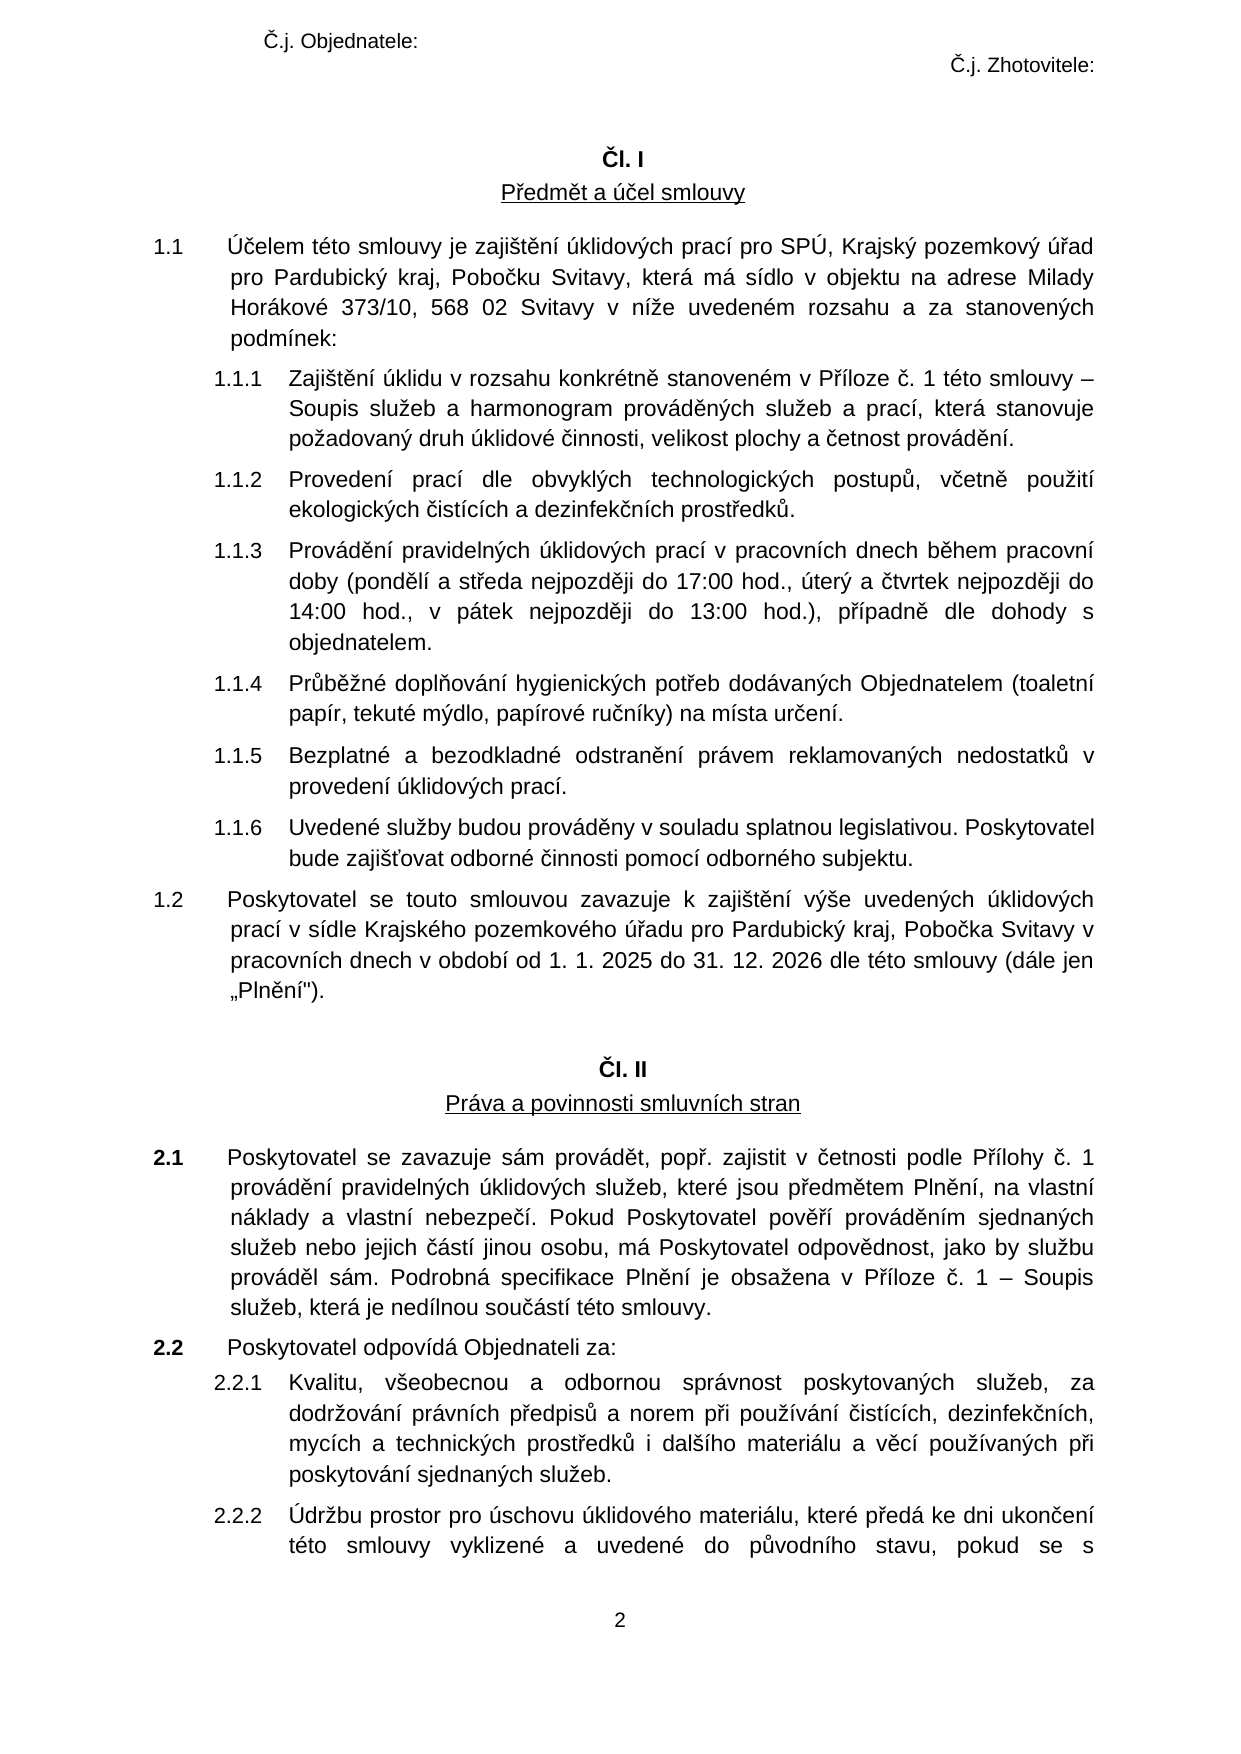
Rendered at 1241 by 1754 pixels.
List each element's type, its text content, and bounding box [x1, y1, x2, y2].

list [213, 1499, 1095, 1560]
list Průběžné doplňování hygienických potřeb dodávaných Objednatelem (toaletní papír, tekuté mýdlo, papírové ručníky) na místa určení. [213, 667, 1095, 728]
list Účelem této smlouvy je zajištění úklidových prací pro SPÚ, Krajský pozemkový úřad pro Pardubický kraj, Pobočku Svitavy, která má sídlo v objektu na adrese Milady Horákové 373/10, 568 02 Svitavy v níže uvedeném rozsahu a za stanovených podmínek: [153, 230, 1095, 352]
text Čl. I [153, 148, 1093, 172]
text Předmět a účel smlouvy [153, 181, 1093, 206]
list Provádění pravidelných úklidových prací v pracovních dnech během pracovní doby (pondělí a středa nejpozději do 17:00 hod., úterý a čtvrtek nejpozději do 14:00 hod., v pátek nejpozději do 13:00 hod.), případně dle dohody s objednatelem. [213, 534, 1095, 656]
list Bezplatné a bezodkladné odstranění právem reklamovaných nedostatků v provedení úklidových prací. [213, 738, 1095, 800]
list Poskytovatel se touto smlouvou zavazuje k zajištění výše uvedených úklidových prací v sídle Krajského pozemkového úřadu pro Pardubický kraj, Pobočka Svitavy v pracovních dnech v období od 1. 1. 2025 do 31. 12. 2026 dle této smlouvy (dále jen „Plnění"). [153, 883, 1095, 1005]
list Uvedené služby budou prováděny v souladu splatnou legislativou. Poskytovatel bude zajišťovat odborné činnosti pomocí odborného subjektu. [213, 811, 1095, 872]
list Poskytovatel se zavazuje sám provádět, popř. zajistit v četnosti podle Přílohy č. 1 provádění pravidelných úklidových služeb, které jsou předmětem Plnění, na vlastní náklady a vlastní nebezpečí. Pokud Poskytovatel pověří prováděním sjednaných služeb nebo jejich částí jinou osobu, má Poskytovatel odpovědnost, jako by službu prováděl sám. Podrobná specifikace Plnění je obsažena v Příloze č. 1 – Soupis služeb, která je nedílnou součástí této smlouvy. [153, 1141, 1095, 1321]
list Provedení prací dle obvyklých technologických postupů, včetně použití ekologických čistících a dezinfekčních prostředků. [213, 463, 1095, 524]
text ČI. II [153, 1058, 1093, 1082]
list Kvalitu, všeobecnou a odbornou správnost poskytovaných služeb, za dodržování právních předpisů a norem při používání čistících, dezinfekčních, mycích a technických prostředků i dalšího materiálu a věcí používaných při poskytování sjednaných služeb. [213, 1366, 1095, 1488]
text Práva a povinnosti smluvních stran [153, 1092, 1093, 1117]
list Poskytovatel odpovídá Objednateli za: [153, 1336, 1095, 1361]
list Zajištění úklidu v rozsahu konkrétně stanoveném v Příloze č. 1 této smlouvy – Soupis služeb a harmonogram prováděných služeb a prací, která stanovuje požadovaný druh úklidové činnosti, velikost plochy a četnost provádění. [213, 363, 1095, 453]
